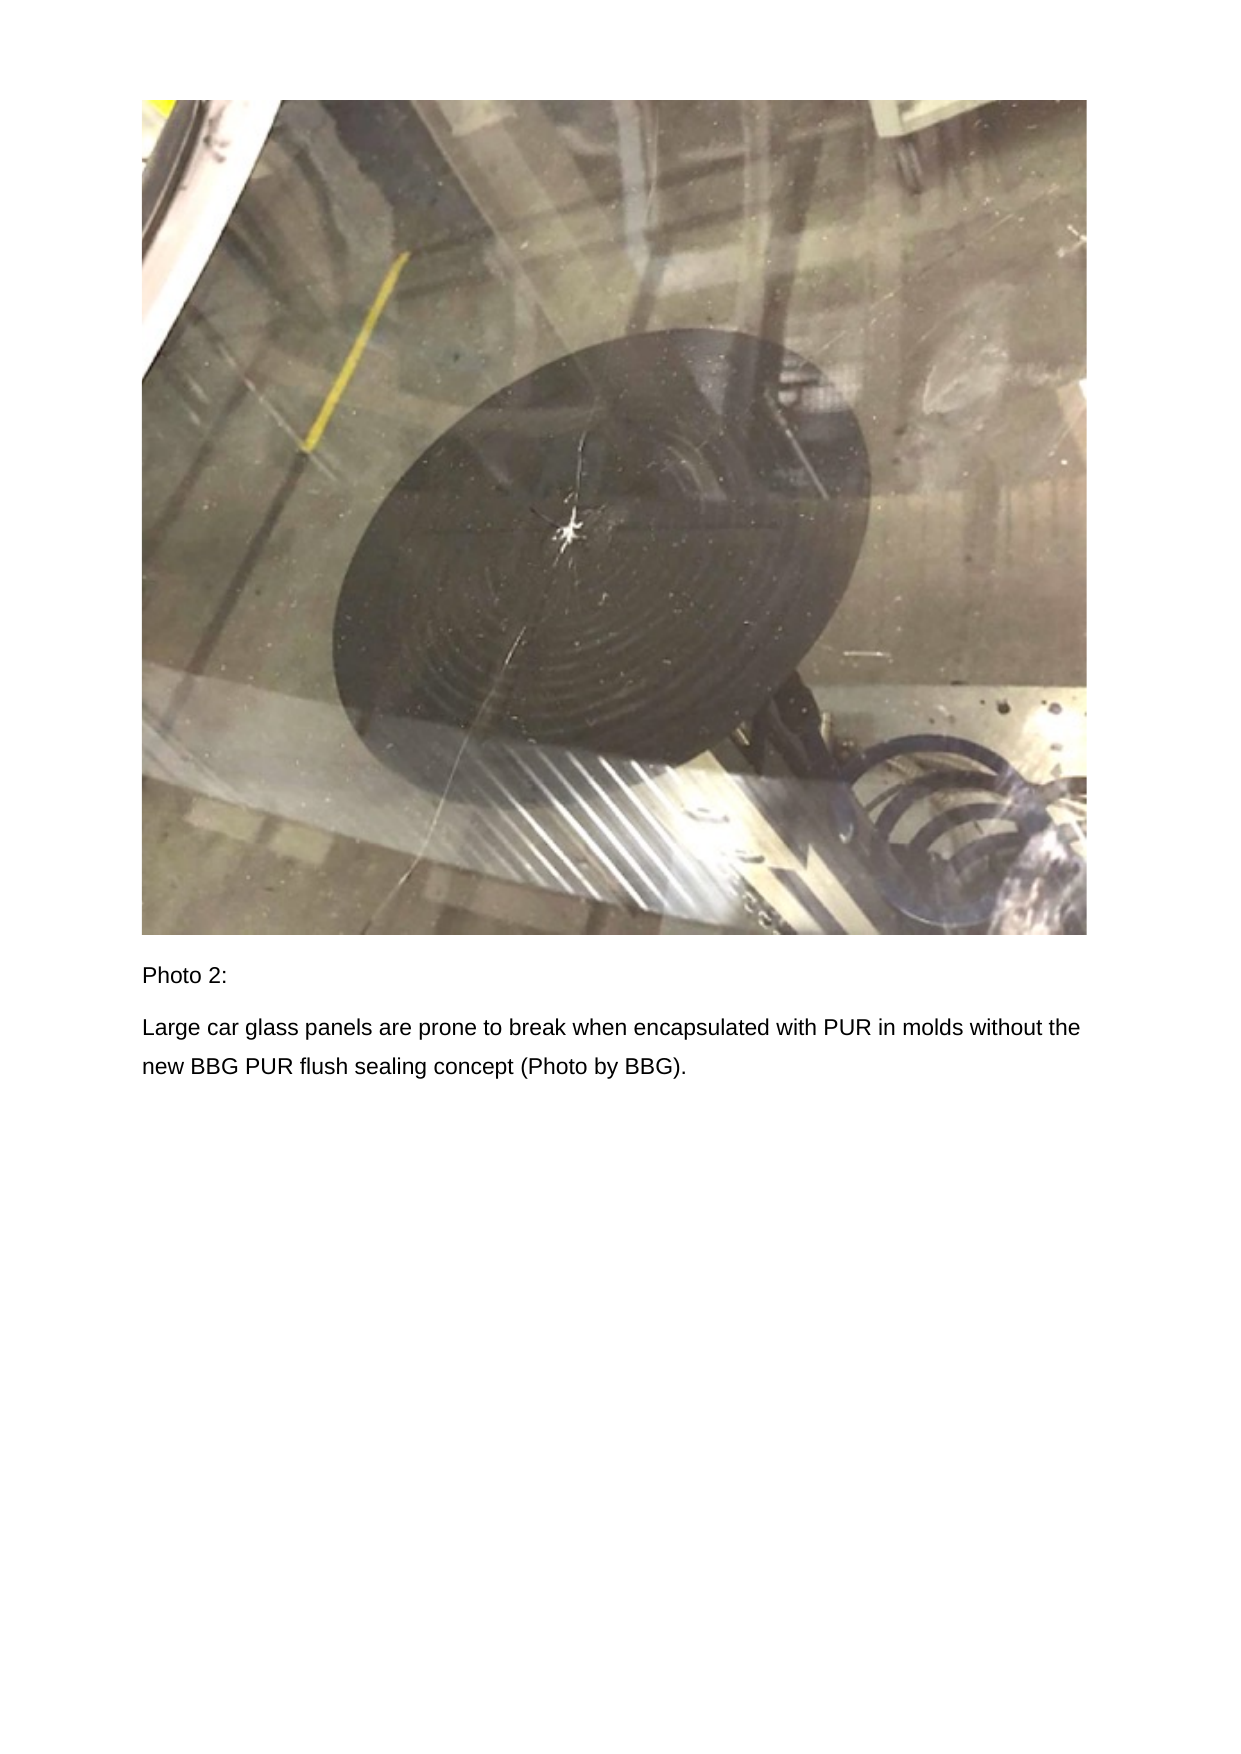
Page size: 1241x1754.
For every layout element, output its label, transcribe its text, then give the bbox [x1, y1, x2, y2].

text Large car glass panels are prone to break when encapsulated with PUR in molds without the new BBG PUR flush sealing concept (Photo by BBG). [142, 1013, 1110, 1079]
text Photo 2: [142, 962, 1110, 988]
picture [141, 100, 1087, 935]
